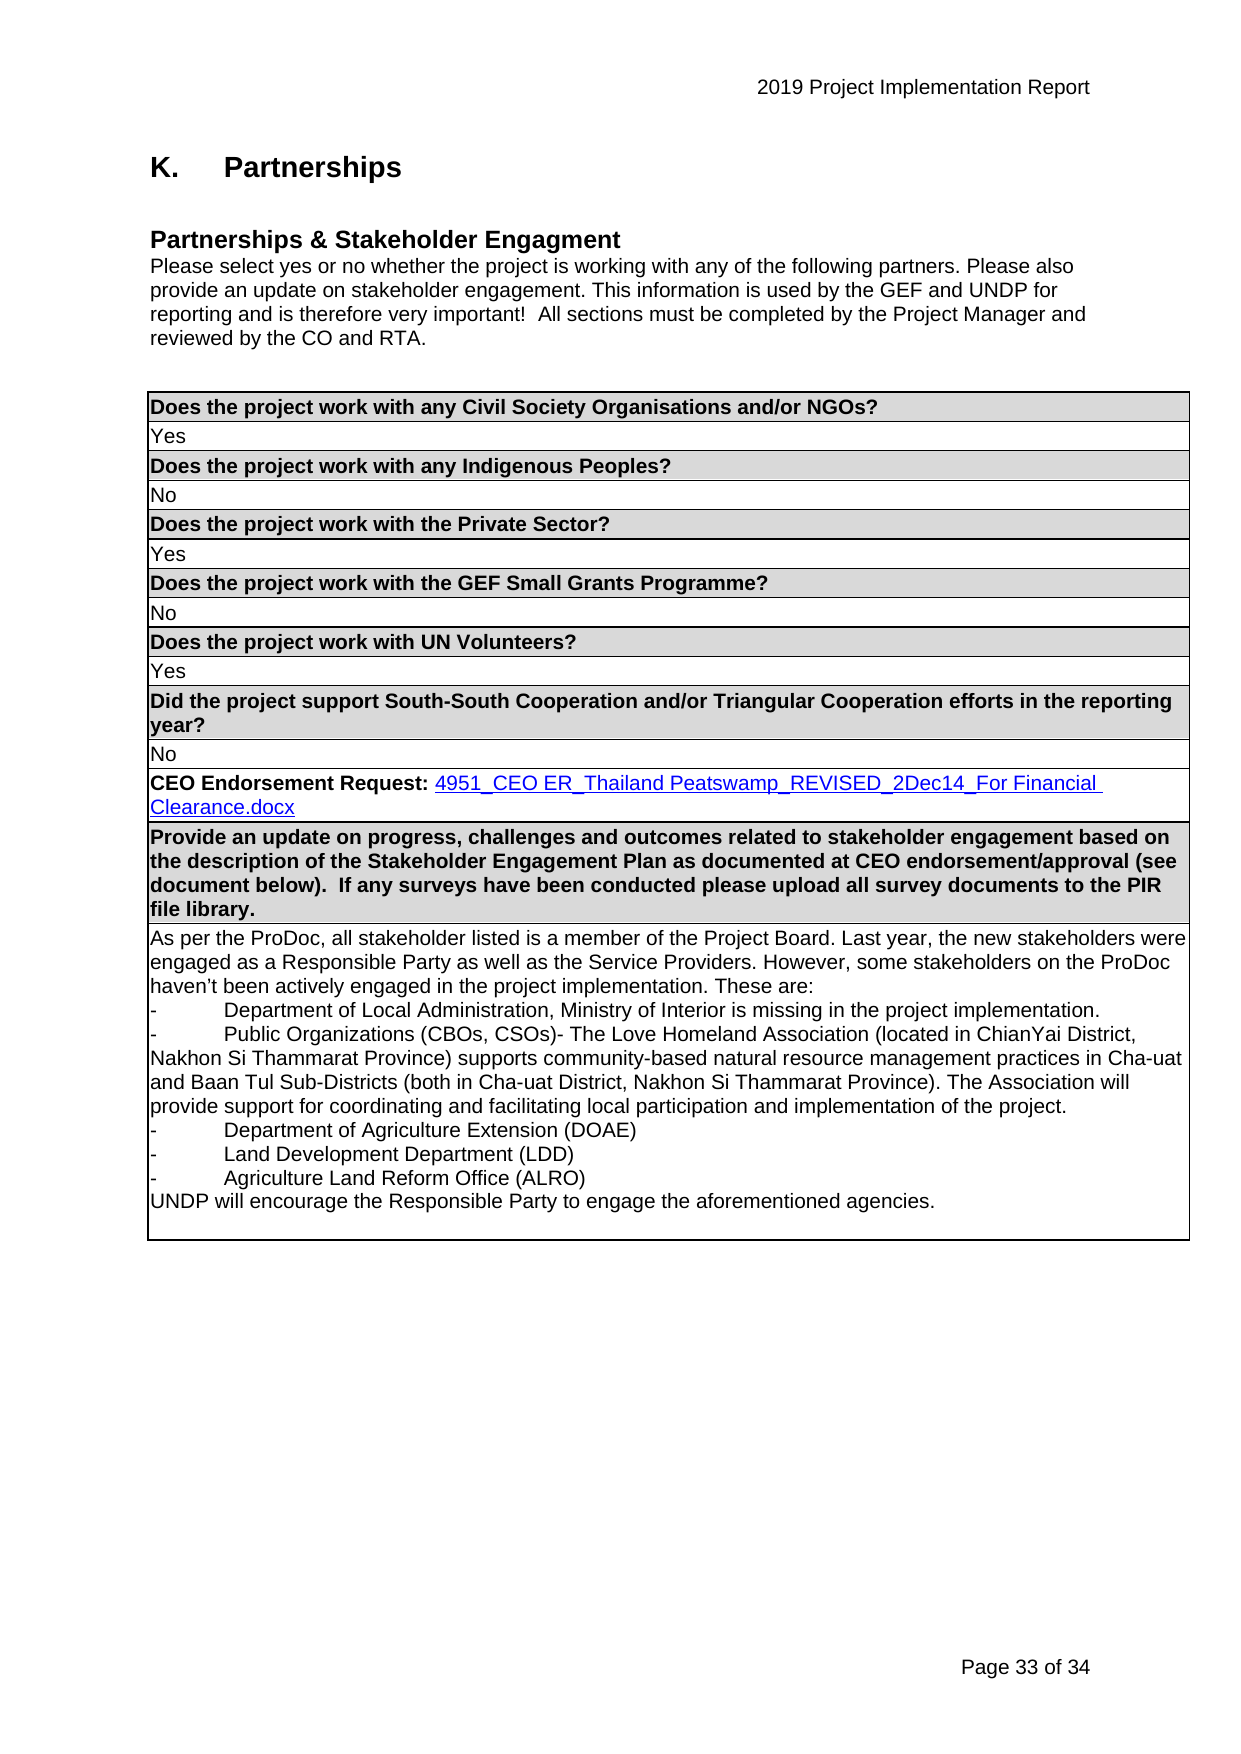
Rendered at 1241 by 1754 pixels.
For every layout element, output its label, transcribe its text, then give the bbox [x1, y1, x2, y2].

table_cell No [149, 740, 1189, 768]
table_cell No [149, 481, 1189, 509]
table_cell Yes [149, 657, 1189, 685]
table_header CEO Endorsement Request: 4951_CEO ER_Thailand Peatswamp_REVISED_2Dec14_For Financial Clearance.docx [149, 769, 1189, 821]
table_header Does the project work with any Civil Society Organisations and/or NGOs? [149, 393, 1189, 421]
table_cell Yes [149, 422, 1189, 450]
table_header Does the project work with the Private Sector? [149, 510, 1189, 538]
text Please select yes or no whether the project is working with any of the following partners. Please also provide an update on stakeholder engagement. This information is used by the GEF and UNDP for reporting and is therefore very important! All sections must be completed by the Project Manager and reviewed by the CO and RTA. [150, 254, 1090, 350]
subtitle Partnerships [150, 150, 1090, 183]
text Partnerships & Stakeholder Engagment [150, 225, 1090, 254]
table_cell Yes [149, 540, 1189, 568]
table_header Does the project work with any Indigenous Peoples? [149, 451, 1189, 479]
table_header Does the project work with UN Volunteers? [149, 628, 1189, 656]
table_header Does the project work with the GEF Small Grants Programme? [149, 569, 1189, 597]
table_header Did the project support South-South Cooperation and/or Triangular Cooperation efforts in the reporting year? [149, 686, 1189, 738]
table_cell Provide an update on progress, challenges and outcomes related to stakeholder engagement based on the description of the Stakeholder Engagement Plan as documented at CEO endorsement/approval (see document below). If any surveys have been conducted please upload all survey documents to the PIR file library. [149, 823, 1189, 922]
table_cell As per the ProDoc, all stakeholder listed is a member of the Project Board. Last year, the new stakeholders were engaged as a Responsible Party as well as the Service Providers. However, some stakeholders on the ProDoc haven’t been actively engaged in the project implementation. These are: - Department of Local Administration, Ministry of Interior is missing in the project implementation. - Public Organizations (CBOs, CSOs)- The Love Homeland Association (located in ChianYai District, Nakhon Si Thammarat Province) supports community-based natural resource management practices in Cha-uat and Baan Tul Sub-Districts (both in Cha-uat District, Nakhon Si Thammarat Province). The Association will provide support for coordinating and facilitating local participation and implementation of the project. - Department of Agriculture Extension (DOAE) - Land Development Department (LDD) - Agriculture Land Reform Office (ALRO) UNDP will encourage the Responsible Party to engage the aforementioned agencies. [149, 924, 1189, 1239]
table_cell No [149, 598, 1189, 626]
